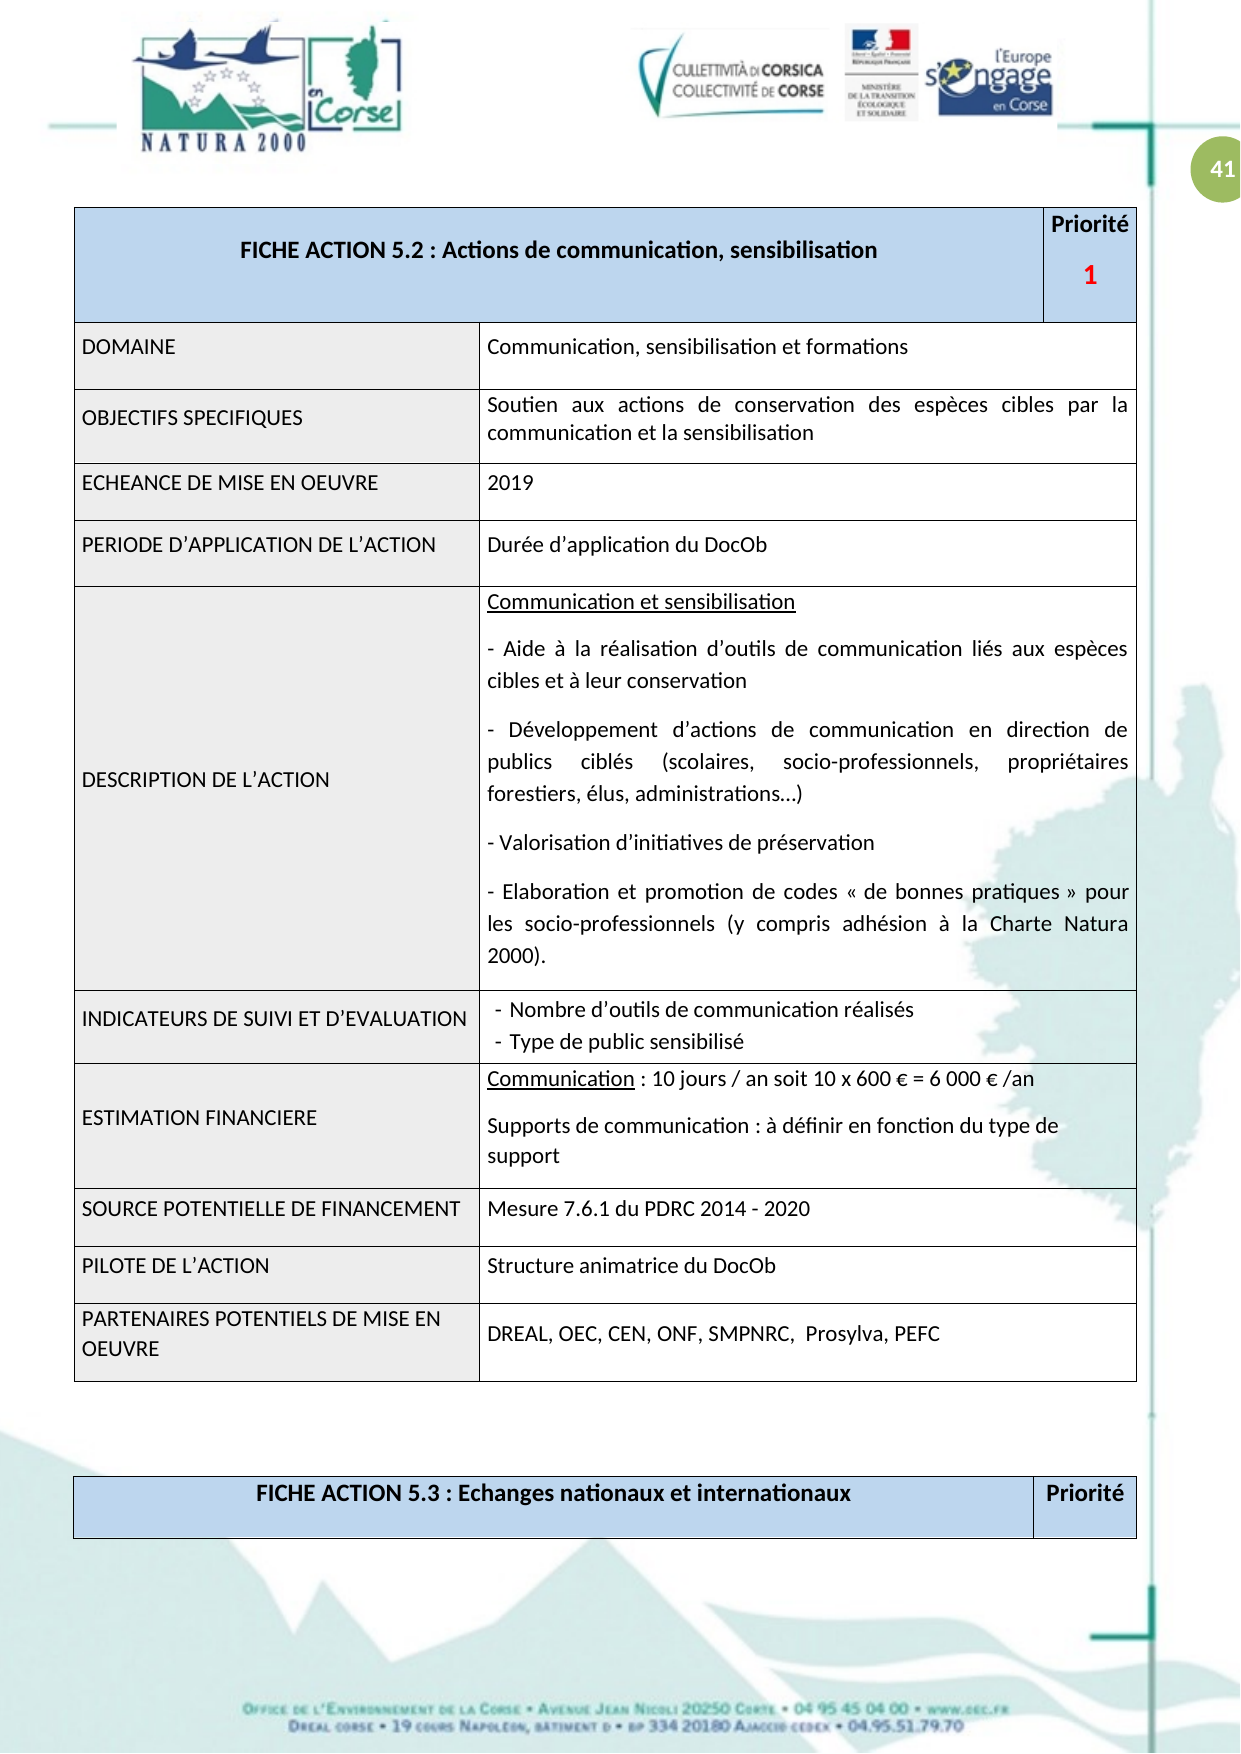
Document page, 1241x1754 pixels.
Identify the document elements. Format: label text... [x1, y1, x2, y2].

table_cell ESTIMATION FINANCIERE [75, 1064, 479, 1188]
table_cell PARTENAIRES POTENTIELS DE MISE EN OEUVRE [75, 1304, 479, 1381]
table_cell Soutien aux actions de conservation des espèces cibles par la communication et la sensibilisation [480, 390, 1136, 462]
table_cell DREAL, OEC, CEN, ONF, SMPNRC, Prosylva, PEFC [480, 1304, 1136, 1381]
table_header FICHE ACTION 5.2 : Actions de communication, sensibilisation [75, 208, 1043, 322]
table_cell DOMAINE [75, 323, 479, 389]
table_cell Communication : 10 jours / an soit 10 x 600 € = 6 000 € /an Supports de communication : à définir en fonction du type de support [480, 1064, 1136, 1188]
table_cell PERIODE D’APPLICATION DE L’ACTION [75, 521, 479, 586]
table_cell 2019 [480, 464, 1136, 520]
picture [0, 0, 1241, 1753]
table_cell PILOTE DE L’ACTION [75, 1247, 479, 1303]
table_cell ECHEANCE DE MISE EN OEUVRE [75, 464, 479, 520]
table_cell Durée d’application du DocOb [480, 521, 1136, 586]
table_header Priorité 3 [1034, 1477, 1136, 1537]
table_cell Mesure 7.6.1 du PDRC 2014 - 2020 [480, 1189, 1136, 1246]
table_header Priorité 1 [1044, 208, 1136, 322]
table_cell INDICATEURS DE SUIVI ET D’EVALUATION [75, 991, 479, 1063]
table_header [74, 1477, 1033, 1537]
table_cell Structure animatrice du DocOb [480, 1247, 1136, 1303]
table_cell SOURCE POTENTIELLE DE FINANCEMENT [75, 1189, 479, 1246]
table_cell OBJECTIFS SPECIFIQUES [75, 390, 479, 462]
table_cell Nombre d’outils de communication réalisés Type de public sensibilisé [480, 991, 1136, 1063]
table_cell Communication, sensibilisation et formations [480, 323, 1136, 389]
table_cell Communication et sensibilisation - Aide à la réalisation d’outils de communication liés aux espèces cibles et à leur conservation - Développement d’actions de communication en direction de publics ciblés (scolaires, socio-professionnels, propriétaires forestiers, élus, administrations…) - Valorisation d’initiatives de préservation - Elaboration et promotion de codes « de bonnes pratiques » pour les socio-professionnels (y compris adhésion à la Charte Natura 2000). [480, 587, 1136, 990]
table_cell DESCRIPTION DE L’ACTION [75, 587, 479, 990]
